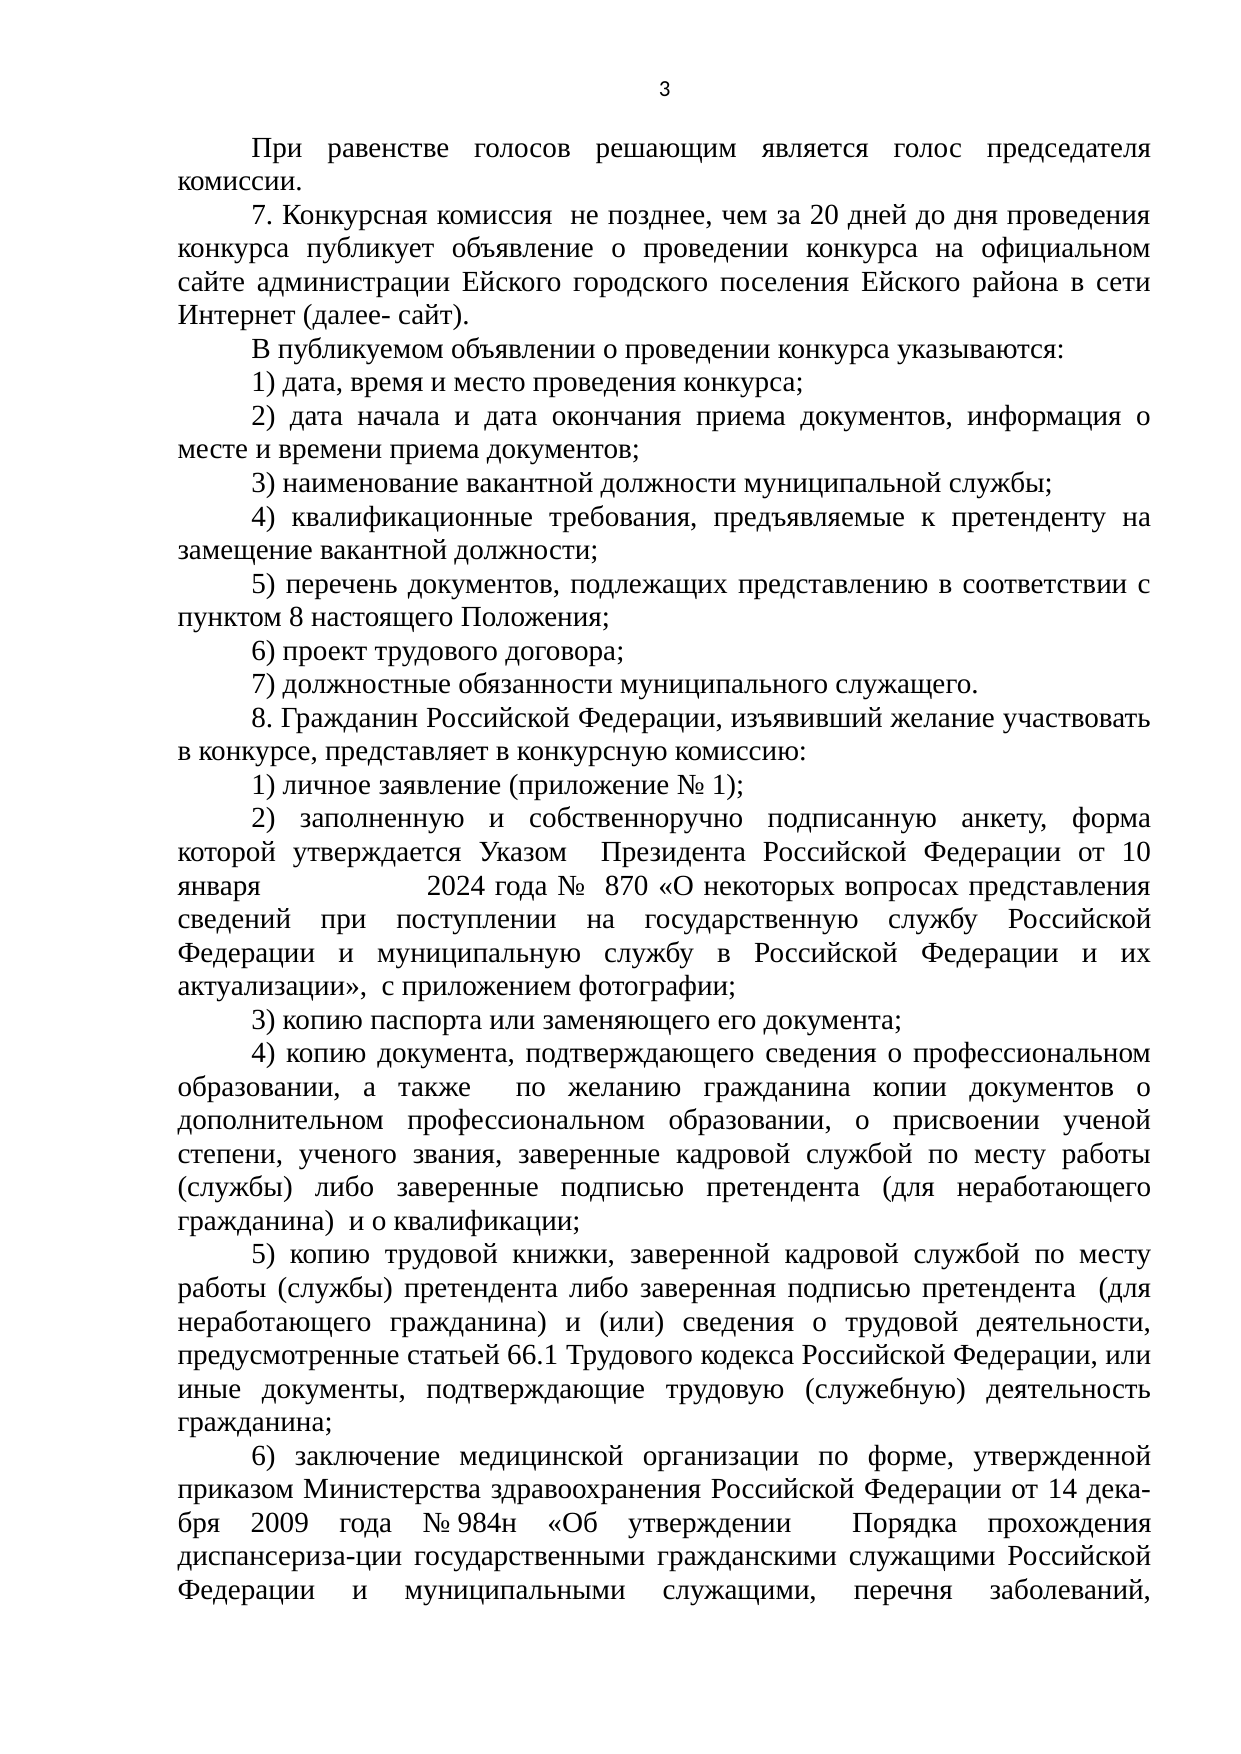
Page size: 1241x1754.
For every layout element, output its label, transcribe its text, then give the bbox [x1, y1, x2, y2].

text 3) наименование вакантной должности муниципальной службы; [177, 465, 1152, 499]
text 1) дата, время и место проведения конкурса; [177, 364, 1152, 398]
text 6) проект трудового договора; [177, 633, 1152, 666]
text 1) личное заявление (приложение № 1); [177, 767, 1152, 801]
text 4) копию документа, подтверждающего сведения о профессиональном образовании, а также по желанию гражданина копии документов о дополнительном профессиональном образовании, о присвоении ученой степени, ученого звания, заверенные кадровой службой по месту работы (службы) либо заверенные подписью претендента (для неработающего гражданина) и о квалификации; [177, 1035, 1152, 1237]
text 7. Конкурсная комиссия не позднее, чем за 20 дней до дня проведения конкурса публикует объявление о проведении конкурса на официальном сайте администрации Ейского городского поселения Ейского района в сети Интернет (далее- сайт). [177, 197, 1152, 331]
text 5) перечень документов, подлежащих представлению в соответствии с пунктом 8 настоящего Положения; [177, 566, 1152, 633]
text 2) заполненную и собственноручно подписанную анкету, форма которой утверждается Указом Президента Российской Федерации от 10 января 2024 года № 870 «О некоторых вопросах представления сведений при поступлении на государственную службу Российской Федерации и муниципальную службу в Российской Федерации и их актуализации», с приложением фотографии; [177, 801, 1152, 1002]
text 4) квалификационные требования, предъявляемые к претенденту на замещение вакантной должности; [177, 499, 1152, 566]
text 3) копию паспорта или заменяющего его документа; [177, 1002, 1152, 1035]
text В публикуемом объявлении о проведении конкурса указываются: [177, 331, 1152, 364]
text 8. Гражданин Российской Федерации, изъявивший желание участвовать в конкурсе, представляет в конкурсную комиссию: [177, 700, 1152, 767]
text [177, 1438, 1152, 1606]
text 7) должностные обязанности муниципального служащего. [177, 666, 1152, 700]
text При равенстве голосов решающим является голос председателя комиссии. [177, 130, 1152, 197]
text 5) копию трудовой книжки, заверенной кадровой службой по месту работы (службы) претендента либо заверенная подписью претендента (для неработающего гражданина) и (или) сведения о трудовой деятельности, предусмотренные статьей 66.1 Трудового кодекса Российской Федерации, или иные документы, подтверждающие трудовую (служебную) деятельность гражданина; [177, 1237, 1152, 1438]
text 2) дата начала и дата окончания приема документов, информация о месте и времени приема документов; [177, 398, 1152, 465]
